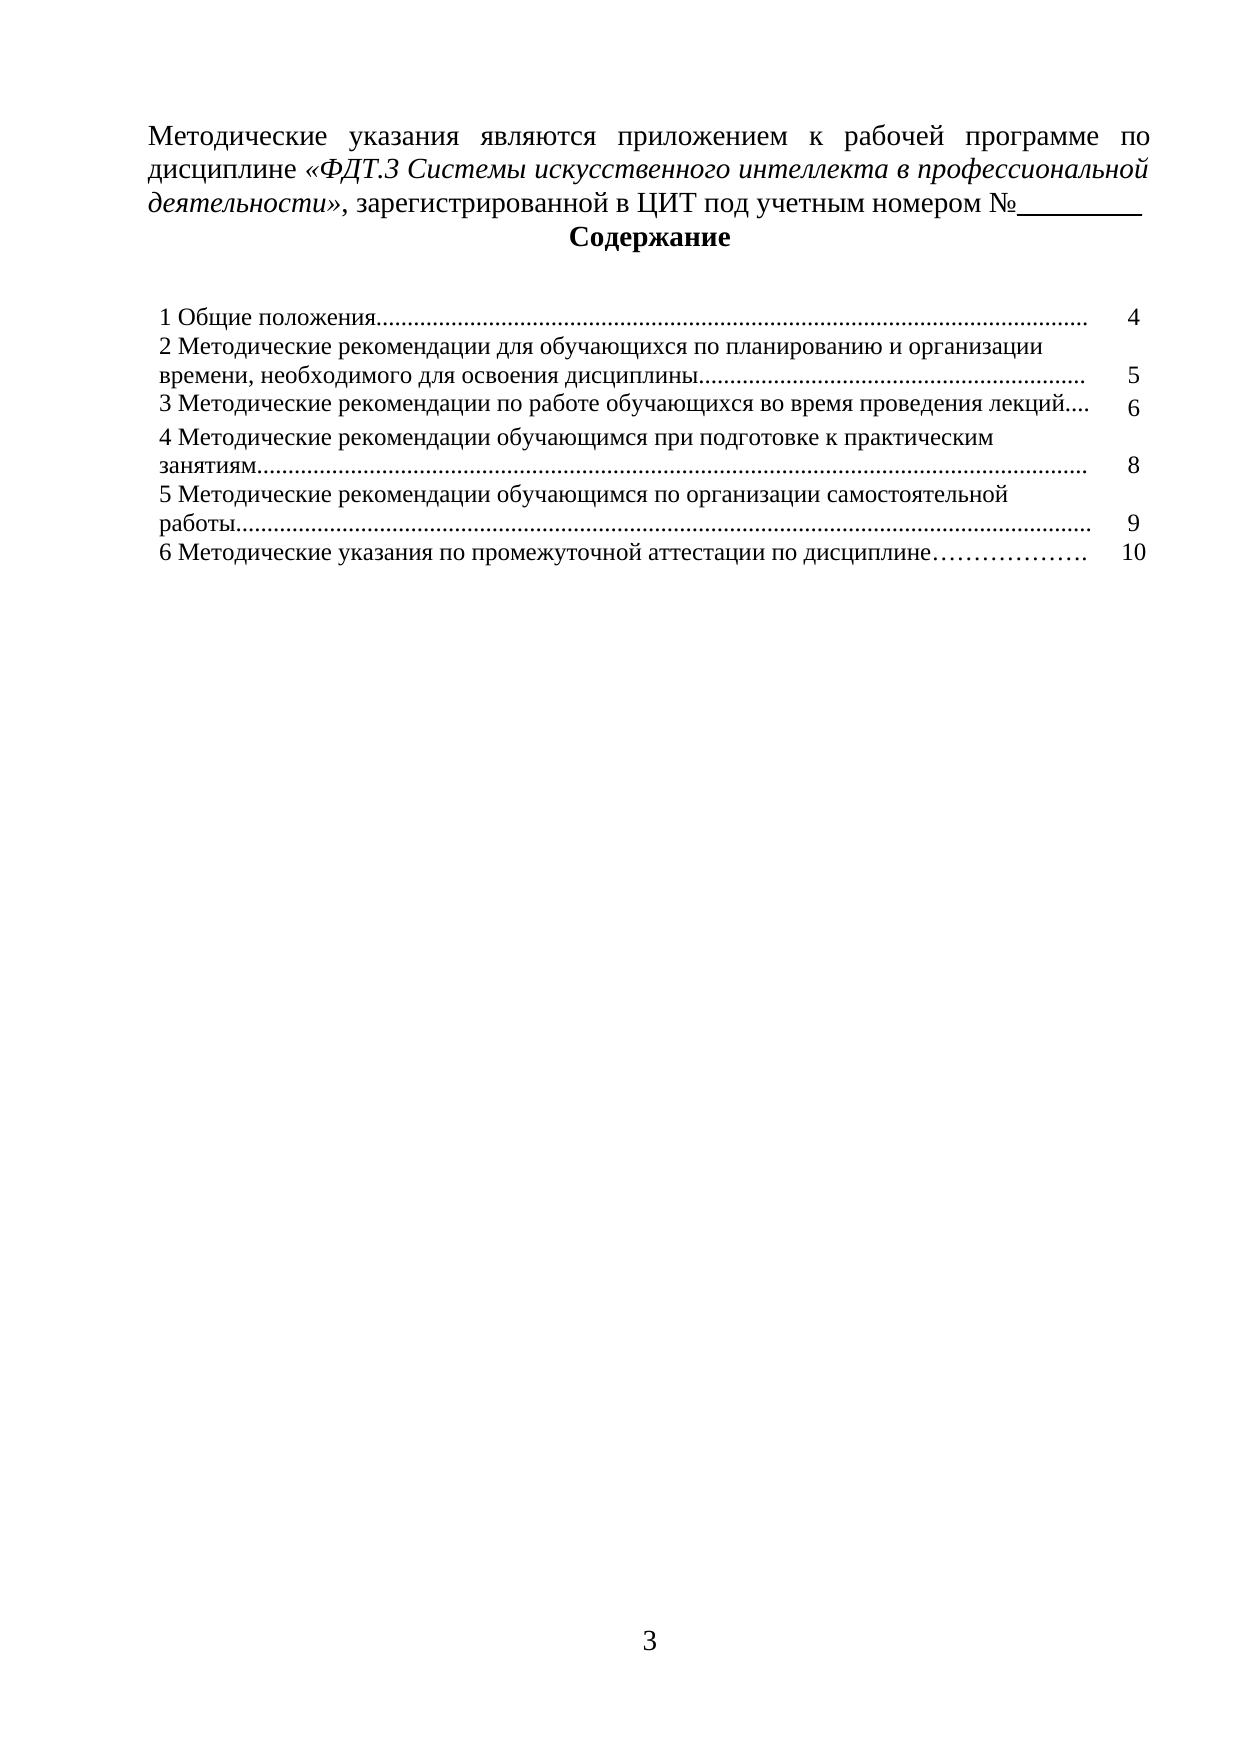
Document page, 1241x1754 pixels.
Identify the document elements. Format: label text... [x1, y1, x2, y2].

table_cell 4 Методические рекомендации обучающимся при подготовке к практическим занятиям..................................................................................................................................... [148, 422, 1104, 479]
table_cell 10 [1104, 537, 1163, 565]
table_cell 6 Методические указания по промежуточной аттестации по дисциплине………………. [148, 537, 1104, 565]
table_cell 6 [1104, 389, 1163, 422]
table_cell 5 Методические рекомендации обучающимся по организации самостоятельной работы......................................................................................................................................... [148, 479, 1104, 537]
table_cell 3 Методические рекомендации по работе обучающихся во время проведения лекций.... [148, 389, 1104, 422]
table_cell 2 Методические рекомендации для обучающихся по планированию и организации времени, необходимого для освоения дисциплины.............................................................. [148, 331, 1104, 388]
table_cell 8 [1104, 422, 1163, 479]
table_cell 9 [1104, 479, 1163, 537]
text Методические указания являются приложением к рабочей программе по дисциплине «ФДТ.3 Системы искусственного интеллекта в профессиональной деятельности», зарегистрированной в ЦИТ под учетным номером №__________ [148, 118, 1152, 219]
table_header 4 [1104, 302, 1163, 331]
text Содержание [148, 219, 1152, 252]
table_header 1 Общие положения.................................................................................................................. [148, 302, 1104, 331]
table_cell 5 [1104, 331, 1163, 388]
